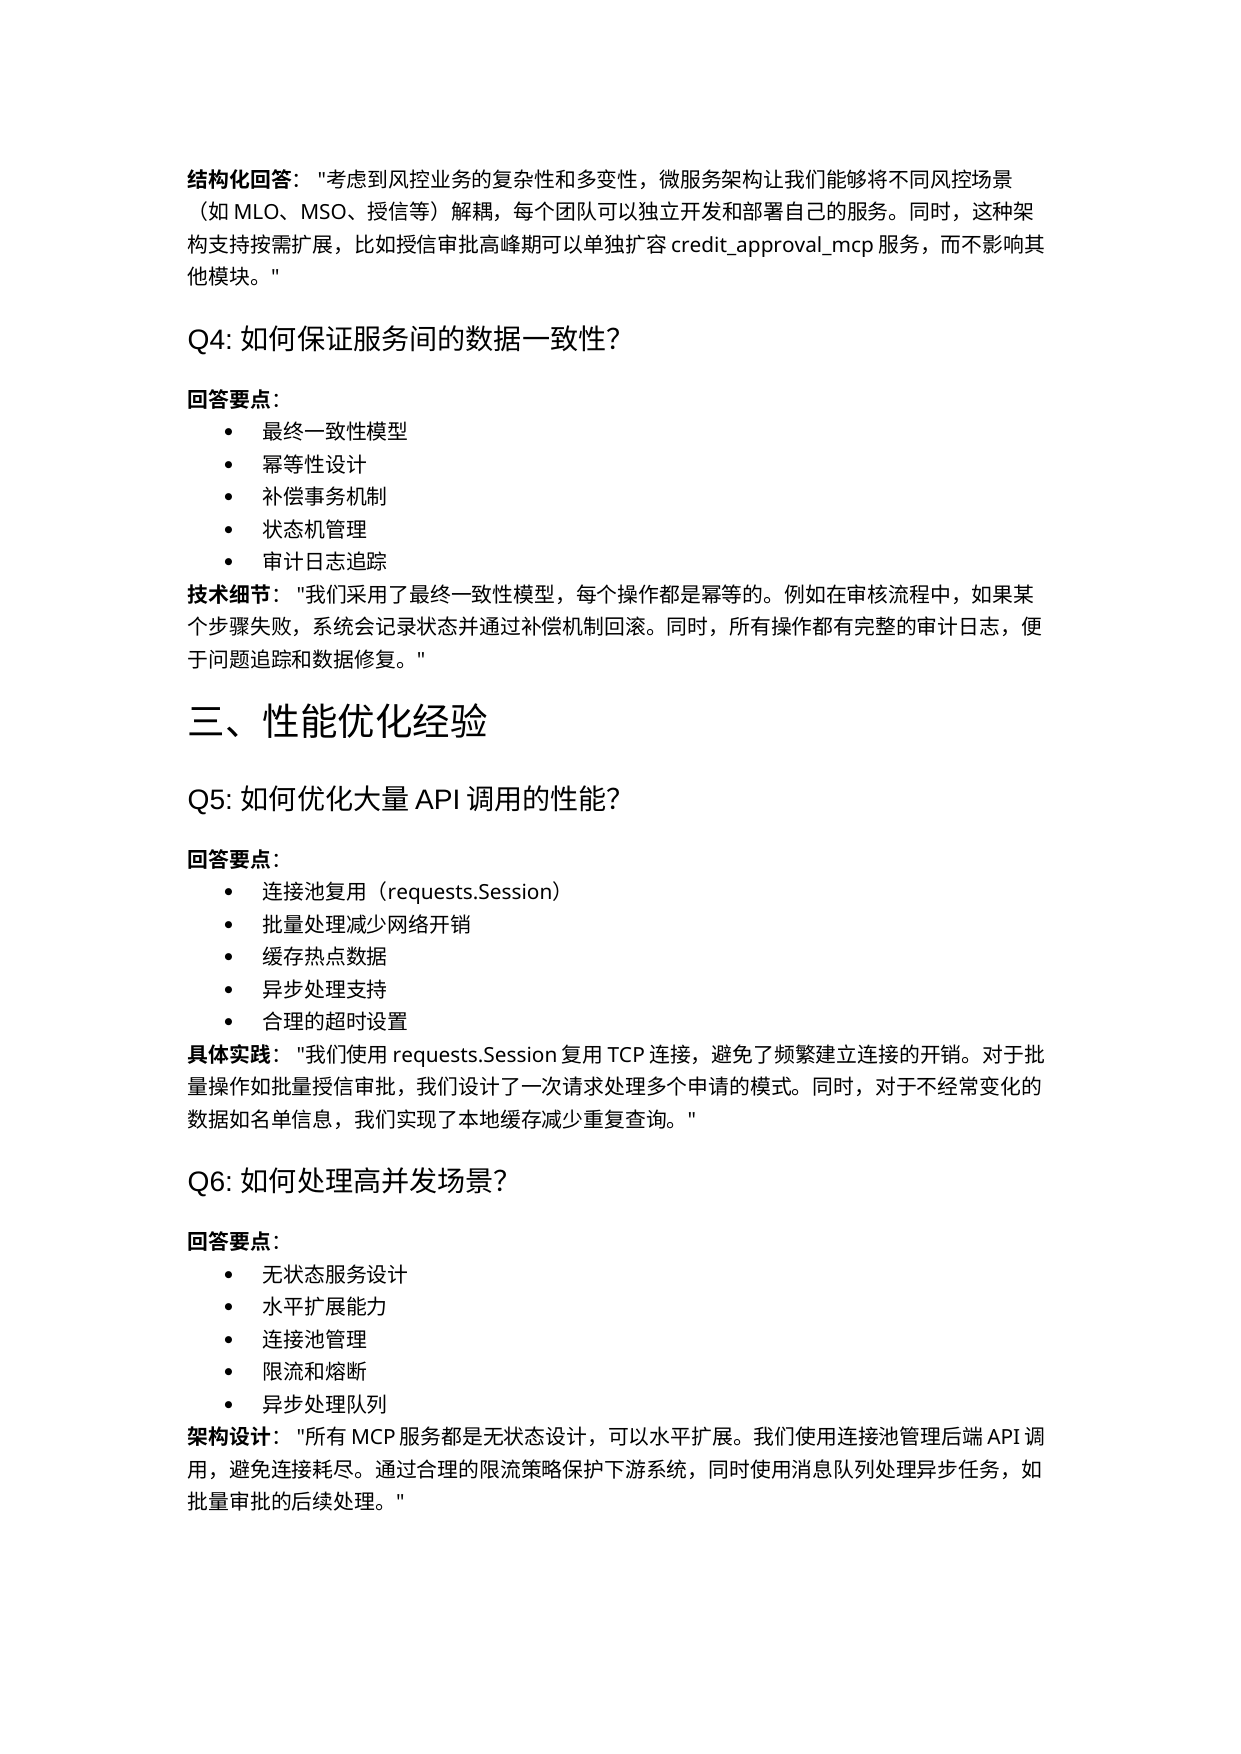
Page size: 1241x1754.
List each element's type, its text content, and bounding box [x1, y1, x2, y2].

list 补偿事务机制 [225, 479, 1053, 512]
text 技术细节： "我们采用了最终一致性模型，每个操作都是幂等的。例如在审核流程中，如果某个步骤失败，系统会记录状态并通过补偿机制回滚。同时，所有操作都有完整的审计日志，便于问题追踪和数据修复。" [187, 577, 1053, 674]
text 三、性能优化经验 [187, 687, 1053, 752]
list 幂等性设计 [225, 447, 1053, 479]
list 连接池管理 [225, 1322, 1053, 1354]
list 状态机管理 [225, 512, 1053, 544]
list 限流和熔断 [225, 1354, 1053, 1387]
list 异步处理队列 [225, 1387, 1053, 1419]
text 具体实践： "我们使用requests.Session复用TCP连接，避免了频繁建立连接的开销。对于批量操作如批量授信审批，我们设计了一次请求处理多个申请的模式。同时，对于不经常变化的数据如名单信息，我们实现了本地缓存减少重复查询。" [187, 1037, 1053, 1134]
list 水平扩展能力 [225, 1289, 1053, 1322]
text 回答要点： [187, 1224, 1053, 1257]
list 异步处理支持 [225, 972, 1053, 1004]
text 结构化回答： "考虑到风控业务的复杂性和多变性，微服务架构让我们能够将不同风控场景（如MLO、MSO、授信等）解耦，每个团队可以独立开发和部署自己的服务。同时，这种架构支持按需扩展，比如授信审批高峰期可以单独扩容credit_approval_mcp服务，而不影响其他模块。" [187, 162, 1053, 292]
text 回答要点： [187, 382, 1053, 414]
list 连接池复用（requests.Session） [225, 874, 1053, 907]
text 架构设计： "所有MCP服务都是无状态设计，可以水平扩展。我们使用连接池管理后端API调用，避免连接耗尽。通过合理的限流策略保护下游系统，同时使用消息队列处理异步任务，如批量审批的后续处理。" [187, 1419, 1053, 1517]
text Q6: 如何处理高并发场景？ [187, 1147, 1053, 1212]
list 审计日志追踪 [225, 544, 1053, 577]
list 批量处理减少网络开销 [225, 907, 1053, 939]
text Q5: 如何优化大量API调用的性能？ [187, 764, 1053, 829]
list 最终一致性模型 [225, 414, 1053, 447]
list 无状态服务设计 [225, 1257, 1053, 1289]
list 合理的超时设置 [225, 1004, 1053, 1037]
text 回答要点： [187, 842, 1053, 874]
list 缓存热点数据 [225, 939, 1053, 972]
text Q4: 如何保证服务间的数据一致性？ [187, 304, 1053, 369]
